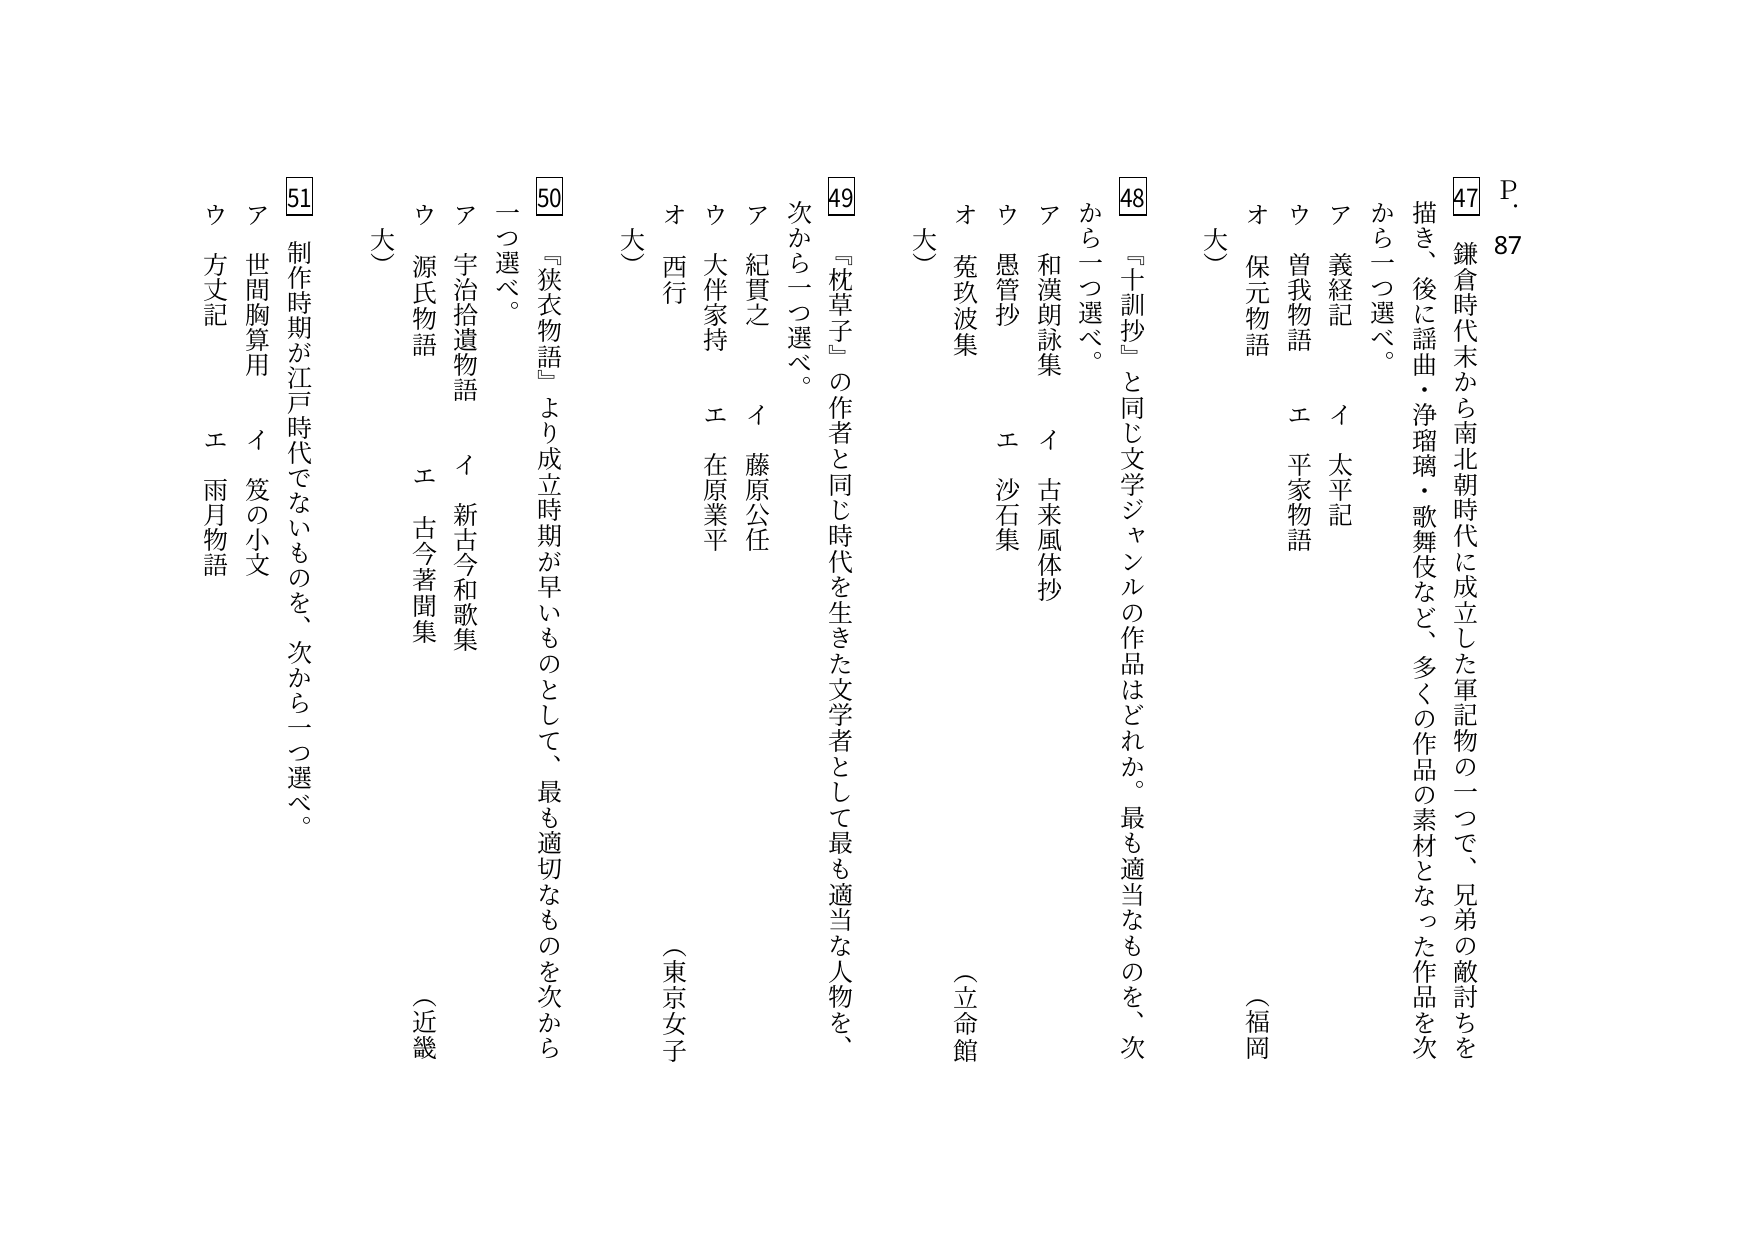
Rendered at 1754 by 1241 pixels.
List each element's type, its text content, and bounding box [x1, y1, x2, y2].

text ウ 源氏物語 エ 古今著聞集 （近畿大） [362, 202, 446, 1063]
text ア 和漢朗詠集 イ 古来風体抄 [1029, 202, 1071, 1063]
text ウ 方丈記 エ 雨月物語 [196, 202, 237, 1063]
text 48 『十訓抄』と同じ文学ジャンルの作品はどれか。最も適当なものを、次から一つ選べ。 [1071, 177, 1154, 1063]
text オ 西行 （東京女子大） [612, 202, 696, 1063]
text 51 制作時期が江戸時代でないものを、次から一つ選べ。 [279, 177, 321, 1063]
text ア 宇治拾遺物語 イ 新古今和歌集 [446, 202, 487, 1063]
text ア 紀貫之 イ 藤原公任 [737, 202, 779, 1063]
text 49 『枕草子』の作者と同じ時代を生きた文学者として最も適当な人物を、次から一つ選べ。 [779, 177, 862, 1063]
text ア 義経記 イ 太平記 [1321, 202, 1362, 1063]
text オ 保元物語 （福岡大） [1196, 202, 1279, 1063]
text ウ 曽我物語 エ 平家物語 [1279, 202, 1321, 1063]
text 47 鎌倉時代末から南北朝時代に成立した軍記物の一つで、兄弟の敵討ちを描き、後に謡曲・浄瑠璃・歌舞伎など、多くの作品の素材となった作品を次から一つ選べ。 [1362, 177, 1487, 1063]
text 50 『狭衣物語』より成立時期が早いものとして、最も適切なものを次から一つ選べ。 [487, 177, 571, 1063]
text ウ 愚管抄 エ 沙石集 [987, 202, 1029, 1063]
text Ｐ．87 [1487, 177, 1529, 1063]
text オ 菟玖波集 （立命館大） [904, 202, 987, 1063]
text ウ 大伴家持 エ 在原業平 [696, 202, 737, 1063]
text ア 世間胸算用 イ 笈の小文 [237, 202, 279, 1063]
